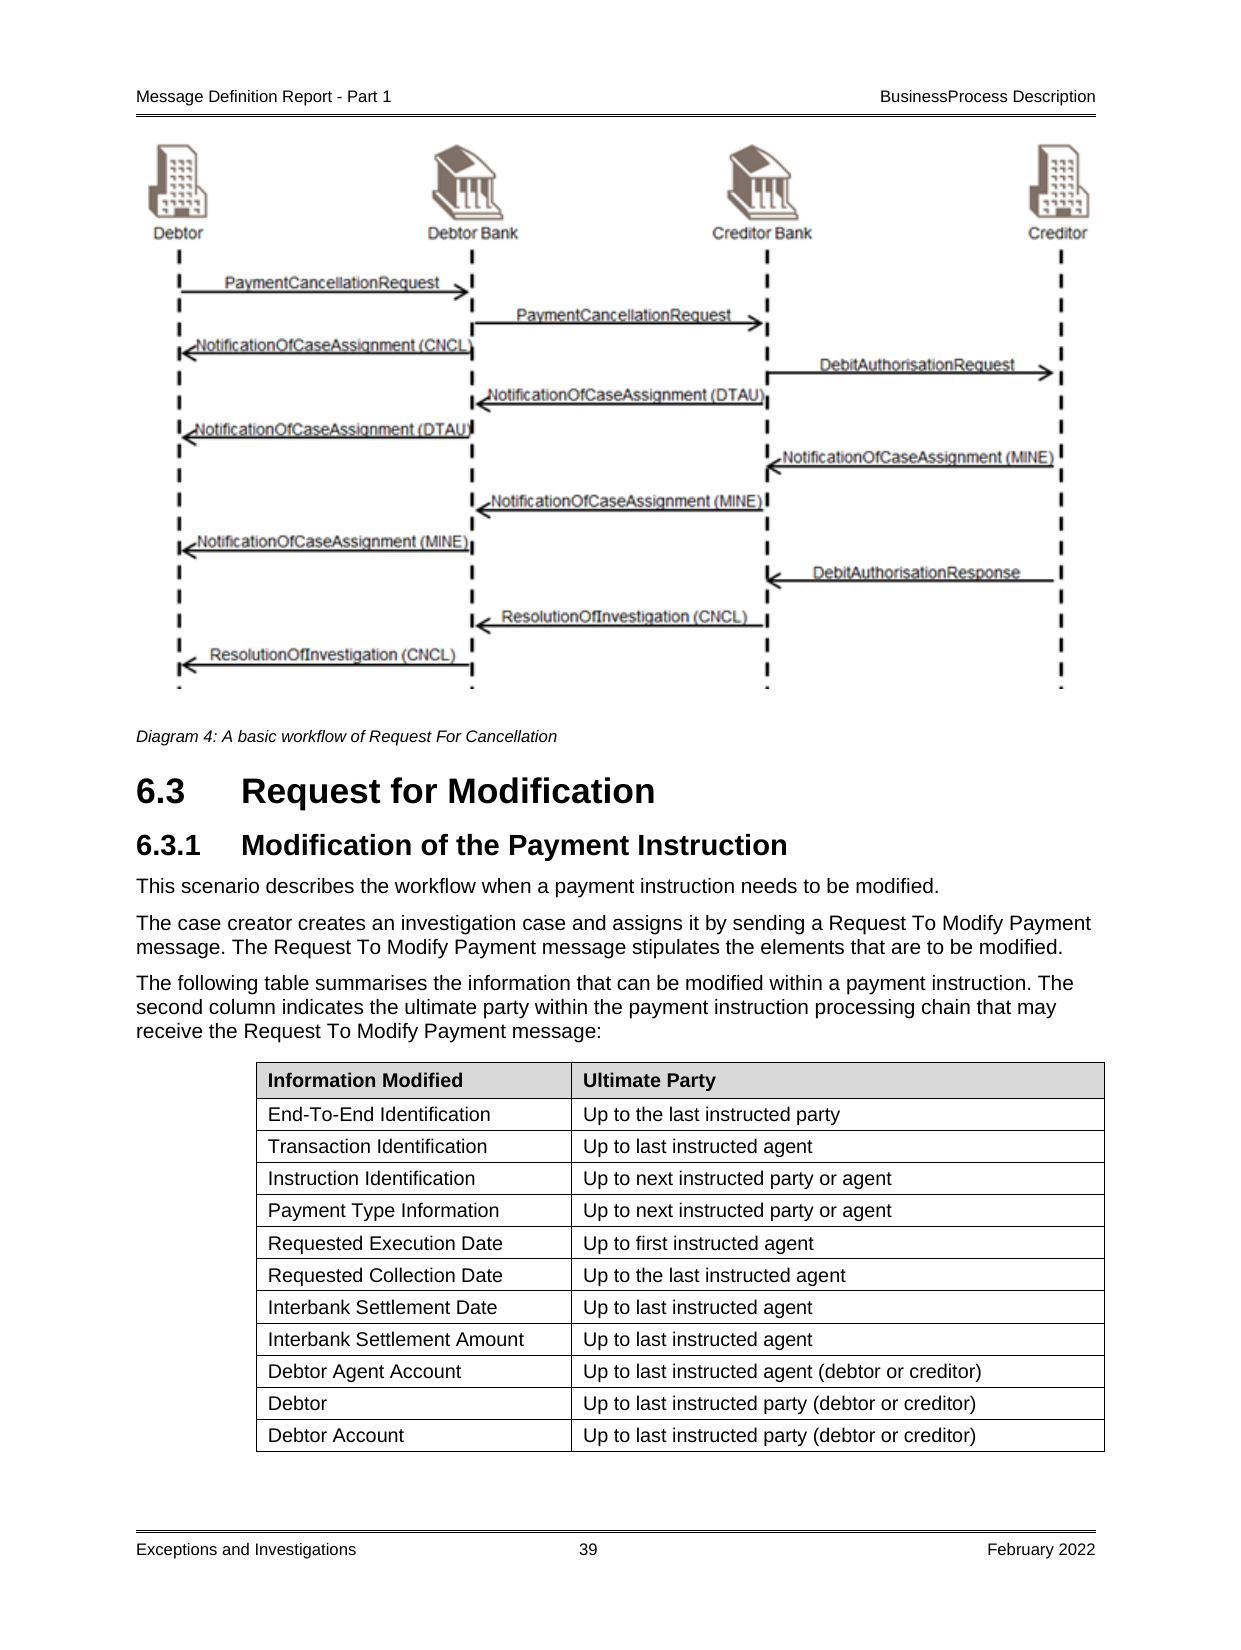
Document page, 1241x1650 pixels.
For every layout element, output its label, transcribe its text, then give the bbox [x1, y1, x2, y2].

subtitle Request for Modification [136, 771, 1104, 811]
table_cell Debtor Agent Account [257, 1356, 571, 1387]
text The case creator creates an investigation case and assigns it by sending a Request To Modify Payment message. The Request To Modify Payment message stipulates the elements that are to be modified. [136, 911, 1104, 958]
table_cell Debtor Account [257, 1420, 571, 1451]
table_cell Up to the last instructed agent [572, 1259, 1104, 1290]
table_cell Instruction Identification [257, 1163, 571, 1194]
table_cell Transaction Identification [257, 1131, 571, 1162]
table_cell Interbank Settlement Amount [257, 1324, 571, 1354]
table_cell Up to last instructed party (debtor or creditor) [572, 1420, 1104, 1451]
table_cell Payment Type Information [257, 1195, 571, 1226]
table_header Ultimate Party [572, 1063, 1104, 1098]
text This scenario describes the workflow when a payment instruction needs to be modified. [136, 874, 1104, 898]
table_cell Up to last instructed agent [572, 1324, 1104, 1354]
table_header Information Modified [257, 1063, 571, 1098]
table_cell Up to the last instructed party [572, 1099, 1104, 1130]
text The following table summarises the information that can be modified within a payment instruction. The second column indicates the ultimate party within the payment instruction processing chain that may receive the Request To Modify Payment message: [136, 971, 1104, 1043]
table_cell Up to next instructed party or agent [572, 1195, 1104, 1226]
table_cell Requested Collection Date [257, 1259, 571, 1290]
subtitle Modification of the Payment Instruction [136, 828, 1104, 862]
table_cell Up to last instructed party (debtor or creditor) [572, 1388, 1104, 1419]
table_cell End-To-End Identification [257, 1099, 571, 1130]
text Diagram 4: A basic workflow of Request For Cancellation [136, 726, 1104, 746]
table_cell Up to next instructed party or agent [572, 1163, 1104, 1194]
table_cell Requested Execution Date [257, 1227, 571, 1258]
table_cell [572, 1356, 1104, 1387]
picture [144, 140, 1096, 689]
table_cell Interbank Settlement Date [257, 1291, 571, 1322]
table_cell Up to first instructed agent [572, 1227, 1104, 1258]
table_cell Up to last instructed agent [572, 1131, 1104, 1162]
table_cell Up to last instructed agent [572, 1291, 1104, 1322]
table_cell Debtor [257, 1388, 571, 1419]
